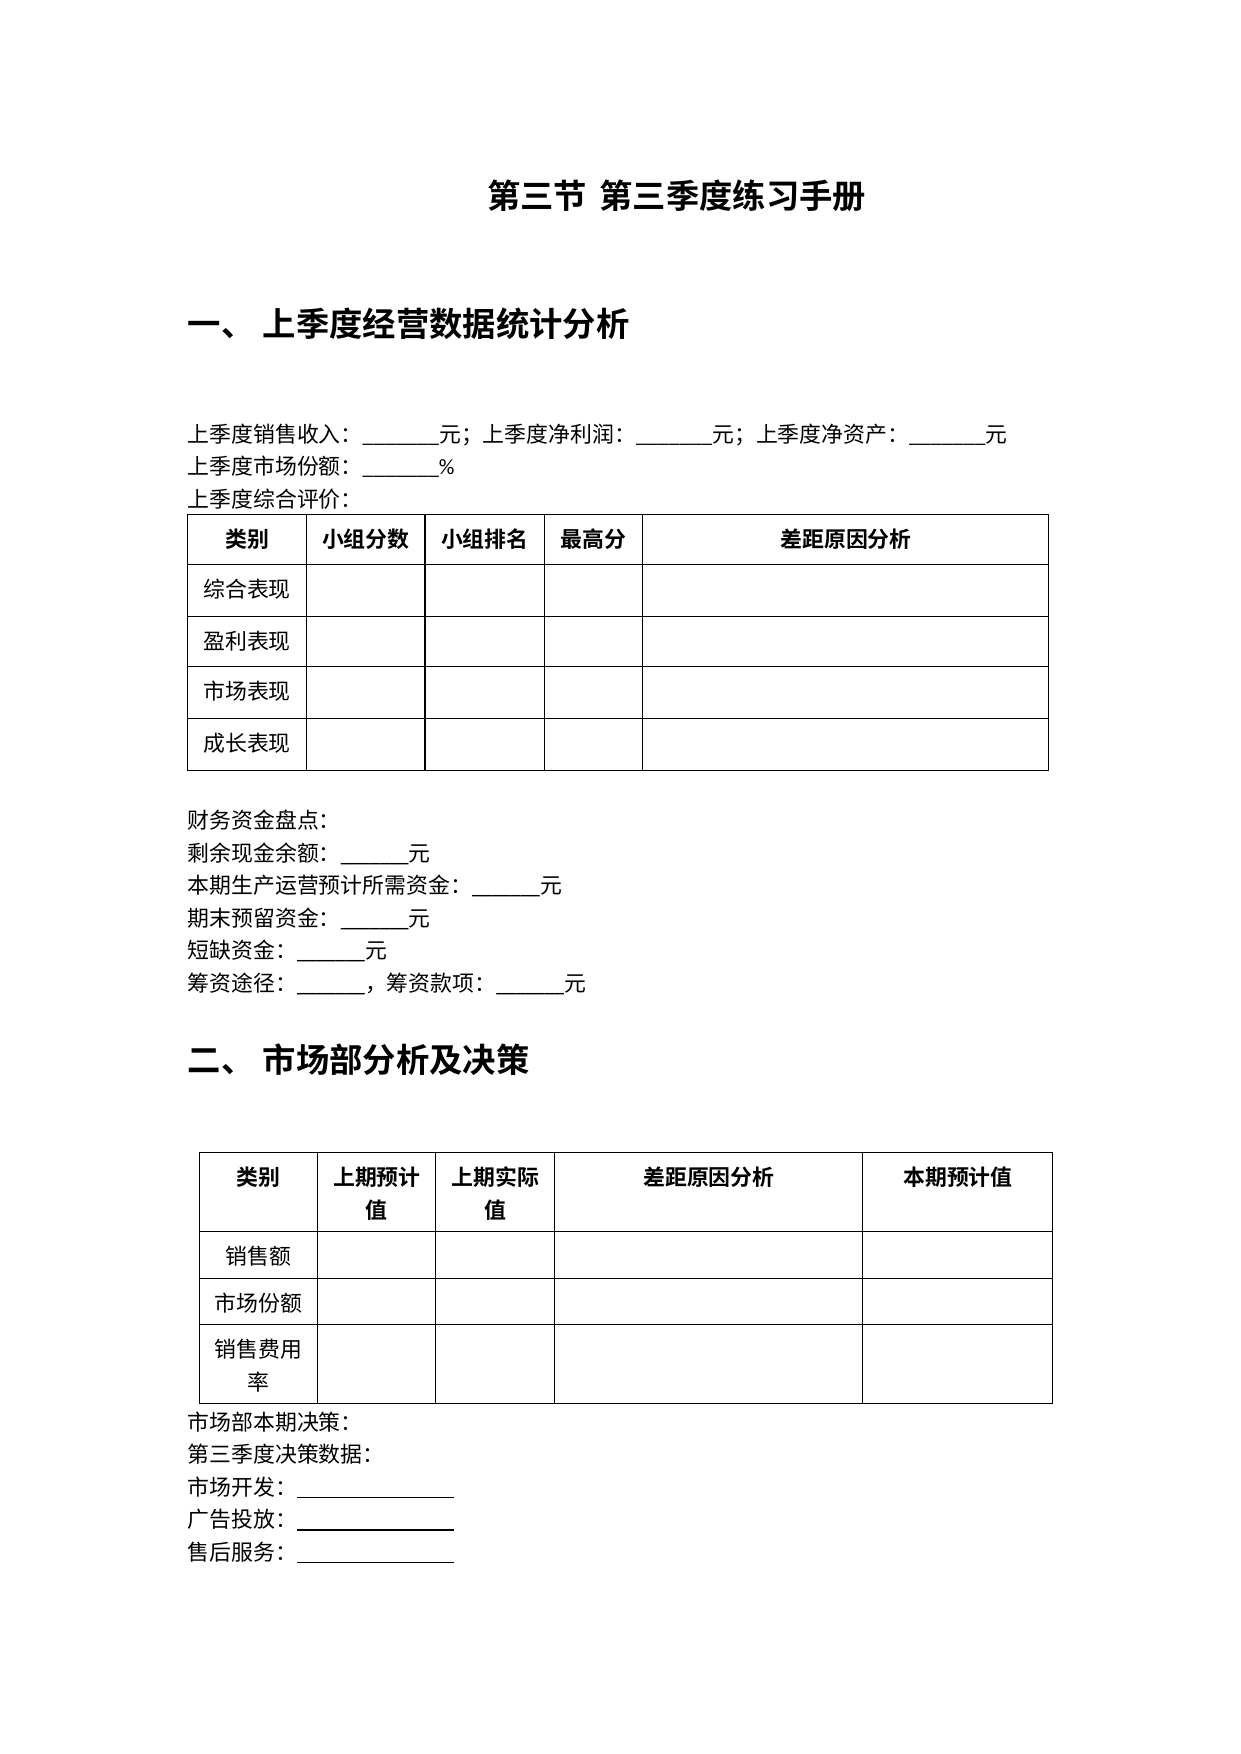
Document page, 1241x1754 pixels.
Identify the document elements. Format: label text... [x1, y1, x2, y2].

table_cell [318, 1325, 435, 1403]
table_cell [555, 1325, 862, 1403]
table_header 本期预计值 [863, 1153, 1052, 1231]
table_header 差距原因分析 [555, 1153, 862, 1231]
table_header 小组排名 [426, 515, 544, 564]
subtitle 上季度经营数据统计分析 [187, 289, 1053, 354]
table_cell [307, 617, 424, 666]
text 财务资金盘点： [187, 803, 1053, 836]
table_header 小组分数 [307, 515, 424, 564]
table_cell 成长表现 [188, 719, 306, 769]
table_header 上期预计值 [318, 1153, 435, 1231]
table_cell [643, 565, 1048, 616]
text 售后服务： [187, 1534, 1053, 1567]
text 上季度销售收入：_______元；上季度净利润：_______元；上季度净资产：_______元 [187, 416, 1053, 449]
text 剩余现金余额：_______元 本期生产运营预计所需资金：_______元 [187, 836, 1053, 901]
text 上季度综合评价： [187, 481, 1053, 514]
table_cell [643, 667, 1048, 718]
table_header 上期实际值 [436, 1153, 554, 1231]
text 市场开发： [187, 1469, 1053, 1502]
table_cell [307, 667, 424, 718]
table_cell [545, 719, 642, 769]
table_cell 销售额 [200, 1232, 317, 1278]
table_cell [436, 1279, 554, 1324]
text 上季度市场份额：_______% [187, 449, 1053, 481]
table_cell [555, 1279, 862, 1324]
table_header 最高分 [545, 515, 642, 564]
text 市场部本期决策： [187, 1404, 1053, 1437]
table_cell 销售费用率 [200, 1325, 317, 1403]
table_cell [318, 1279, 435, 1324]
table_header 差距原因分析 [643, 515, 1048, 564]
table_cell [426, 565, 544, 616]
text 短缺资金：_______元 [187, 933, 1053, 966]
table_cell [436, 1232, 554, 1278]
table_cell [643, 617, 1048, 666]
table_cell 综合表现 [188, 565, 306, 616]
table_cell [555, 1232, 862, 1278]
table_cell [307, 719, 424, 769]
table_cell [863, 1325, 1052, 1403]
table_header 类别 [200, 1153, 317, 1231]
text 筹资途径：_______，筹资款项：_______元 [187, 966, 1053, 998]
subtitle 市场部分析及决策 [187, 1025, 1053, 1090]
table_cell [545, 617, 642, 666]
table_cell [436, 1325, 554, 1403]
table_cell [318, 1232, 435, 1278]
table_cell 市场表现 [188, 667, 306, 718]
table_cell [307, 565, 424, 616]
table_cell [426, 719, 544, 769]
text 广告投放： [187, 1502, 1053, 1534]
text 第三季度决策数据： [187, 1437, 1053, 1469]
table_cell [643, 719, 1048, 769]
text 期末预留资金：_______元 [187, 901, 1053, 933]
subtitle 第三季度练习手册 [300, 162, 1053, 227]
table_header 类别 [188, 515, 306, 564]
table_cell 市场份额 [200, 1279, 317, 1324]
table_cell [545, 565, 642, 616]
table_cell [545, 667, 642, 718]
table_cell 盈利表现 [188, 617, 306, 666]
table_cell [863, 1232, 1052, 1278]
table_cell [863, 1279, 1052, 1324]
table_cell [426, 667, 544, 718]
table_cell [426, 617, 544, 666]
